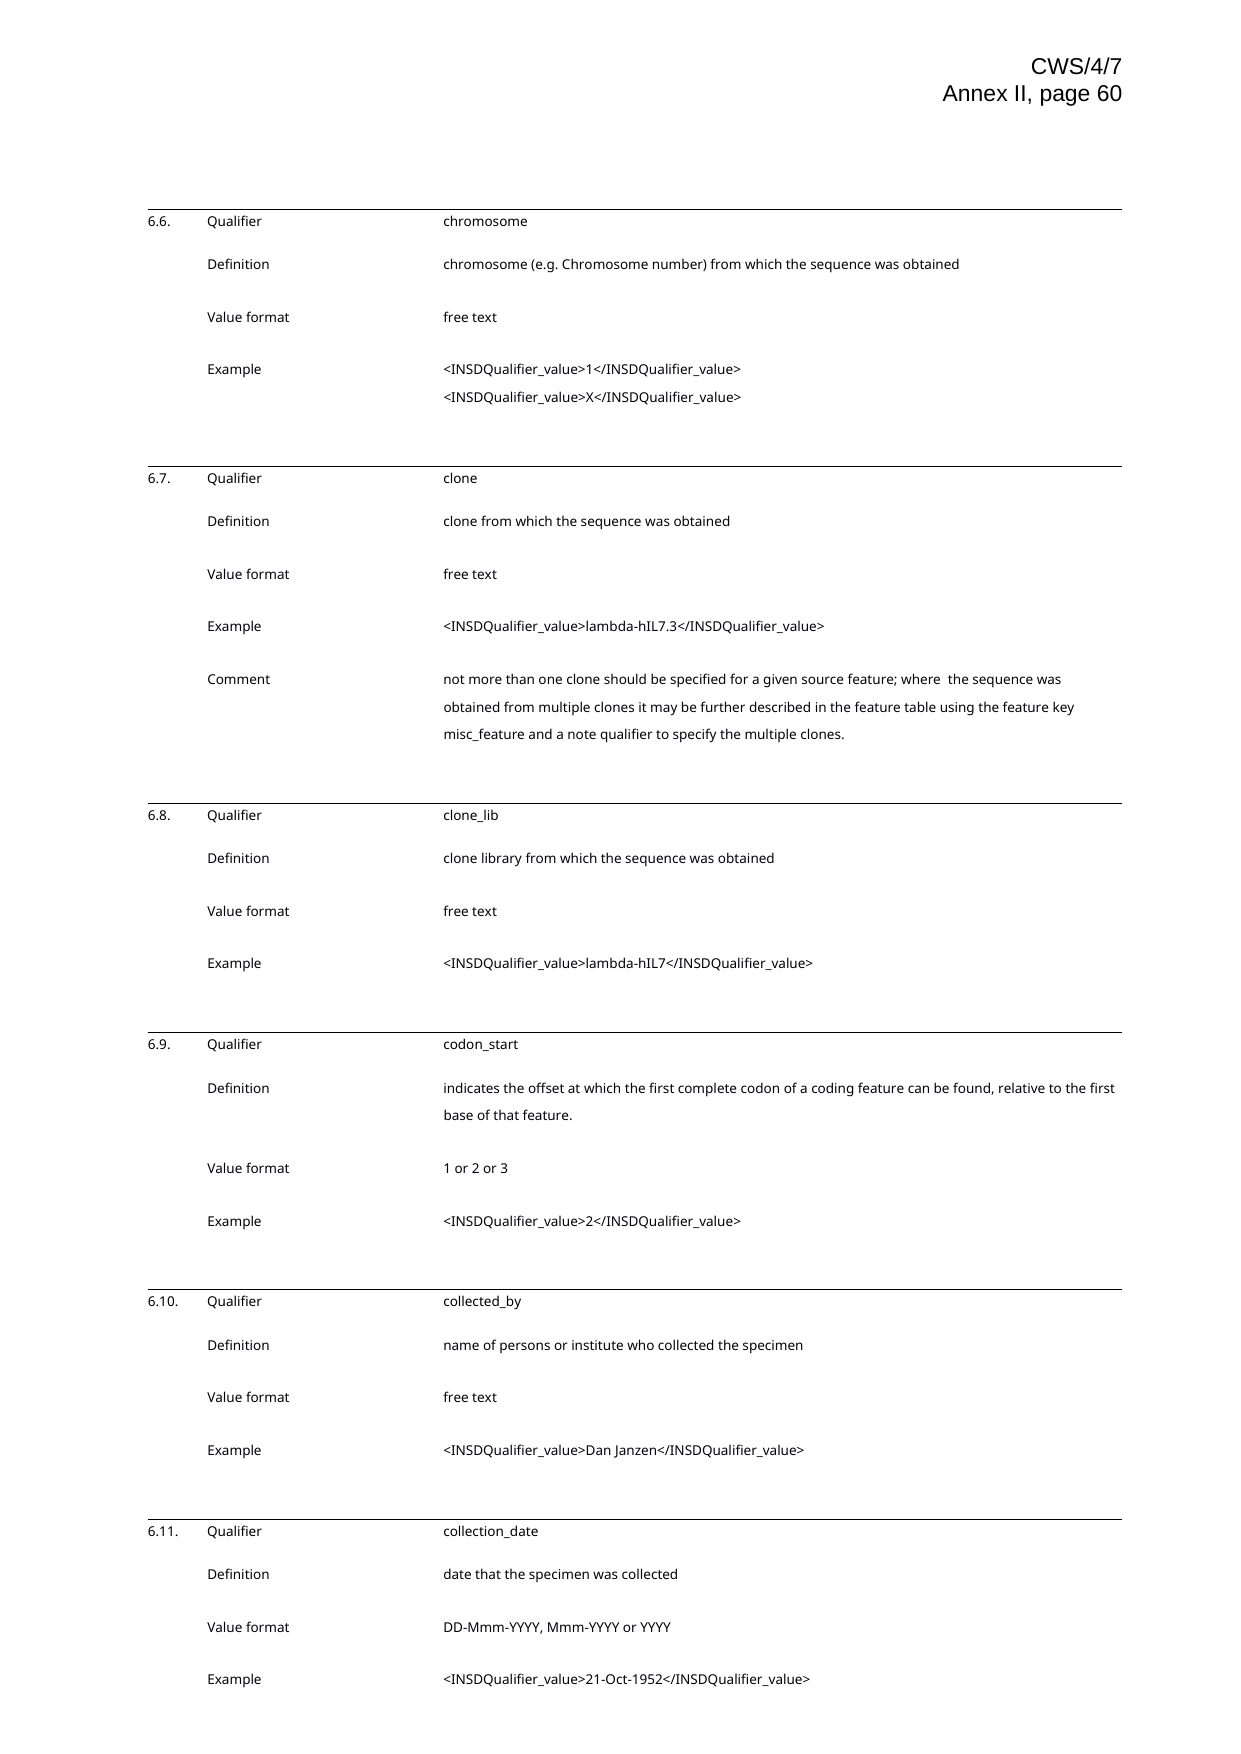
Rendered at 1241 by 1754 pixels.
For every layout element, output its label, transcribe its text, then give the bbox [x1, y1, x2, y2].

text Definition name of persons or institute who collected the specimen [207, 1336, 1122, 1354]
text Example <INSDQualifier_value>21-Oct-1952</INSDQualifier_value> [207, 1670, 1122, 1689]
text Value format free text [207, 308, 1122, 326]
text Comment not more than one clone should be specified for a given source feature; where the sequence was obtained from multiple clones it may be further described in the feature table using the feature key misc_feature and a note qualifier to specify the multiple clones. [207, 670, 1122, 743]
text Definition indicates the offset at which the first complete codon of a coding feature can be found, relative to the first base of that feature. [207, 1079, 1122, 1125]
list 6.9. Qualifier codon_start [148, 1033, 1122, 1054]
text Example <INSDQualifier_value>2</INSDQualifier_value> [207, 1211, 1122, 1230]
text Value format free text [207, 902, 1122, 920]
text Value format 1 or 2 or 3 [207, 1159, 1122, 1177]
text Definition clone library from which the sequence was obtained [207, 849, 1122, 868]
text Example <INSDQualifier_value>Dan Janzen</INSDQualifier_value> [207, 1441, 1122, 1459]
list 6.10. Qualifier collected_by [148, 1290, 1122, 1311]
text Value format free text [207, 1388, 1122, 1407]
list 6.6. Qualifier chromosome [148, 210, 1122, 230]
list 6.8. Qualifier clone_lib [148, 804, 1122, 824]
list 6.7. Qualifier clone [148, 467, 1122, 487]
text <INSDQualifier_value>X</INSDQualifier_value> [443, 388, 1122, 406]
text Value format DD-Mmm-YYYY, Mmm-YYYY or YYYY [207, 1618, 1122, 1636]
text Value format free text [207, 565, 1122, 583]
text Definition clone from which the sequence was obtained [207, 512, 1122, 531]
text Example <INSDQualifier_value>lambda-hIL7</INSDQualifier_value> [207, 954, 1122, 973]
list 6.11. Qualifier collection_date [148, 1520, 1122, 1540]
text Example <INSDQualifier_value>lambda-hIL7.3</INSDQualifier_value> [207, 617, 1122, 636]
text Definition date that the specimen was collected [207, 1565, 1122, 1583]
text Example <INSDQualifier_value>1</INSDQualifier_value> [207, 360, 1122, 379]
text Definition chromosome (e.g. Chromosome number) from which the sequence was obtained [207, 255, 1122, 273]
